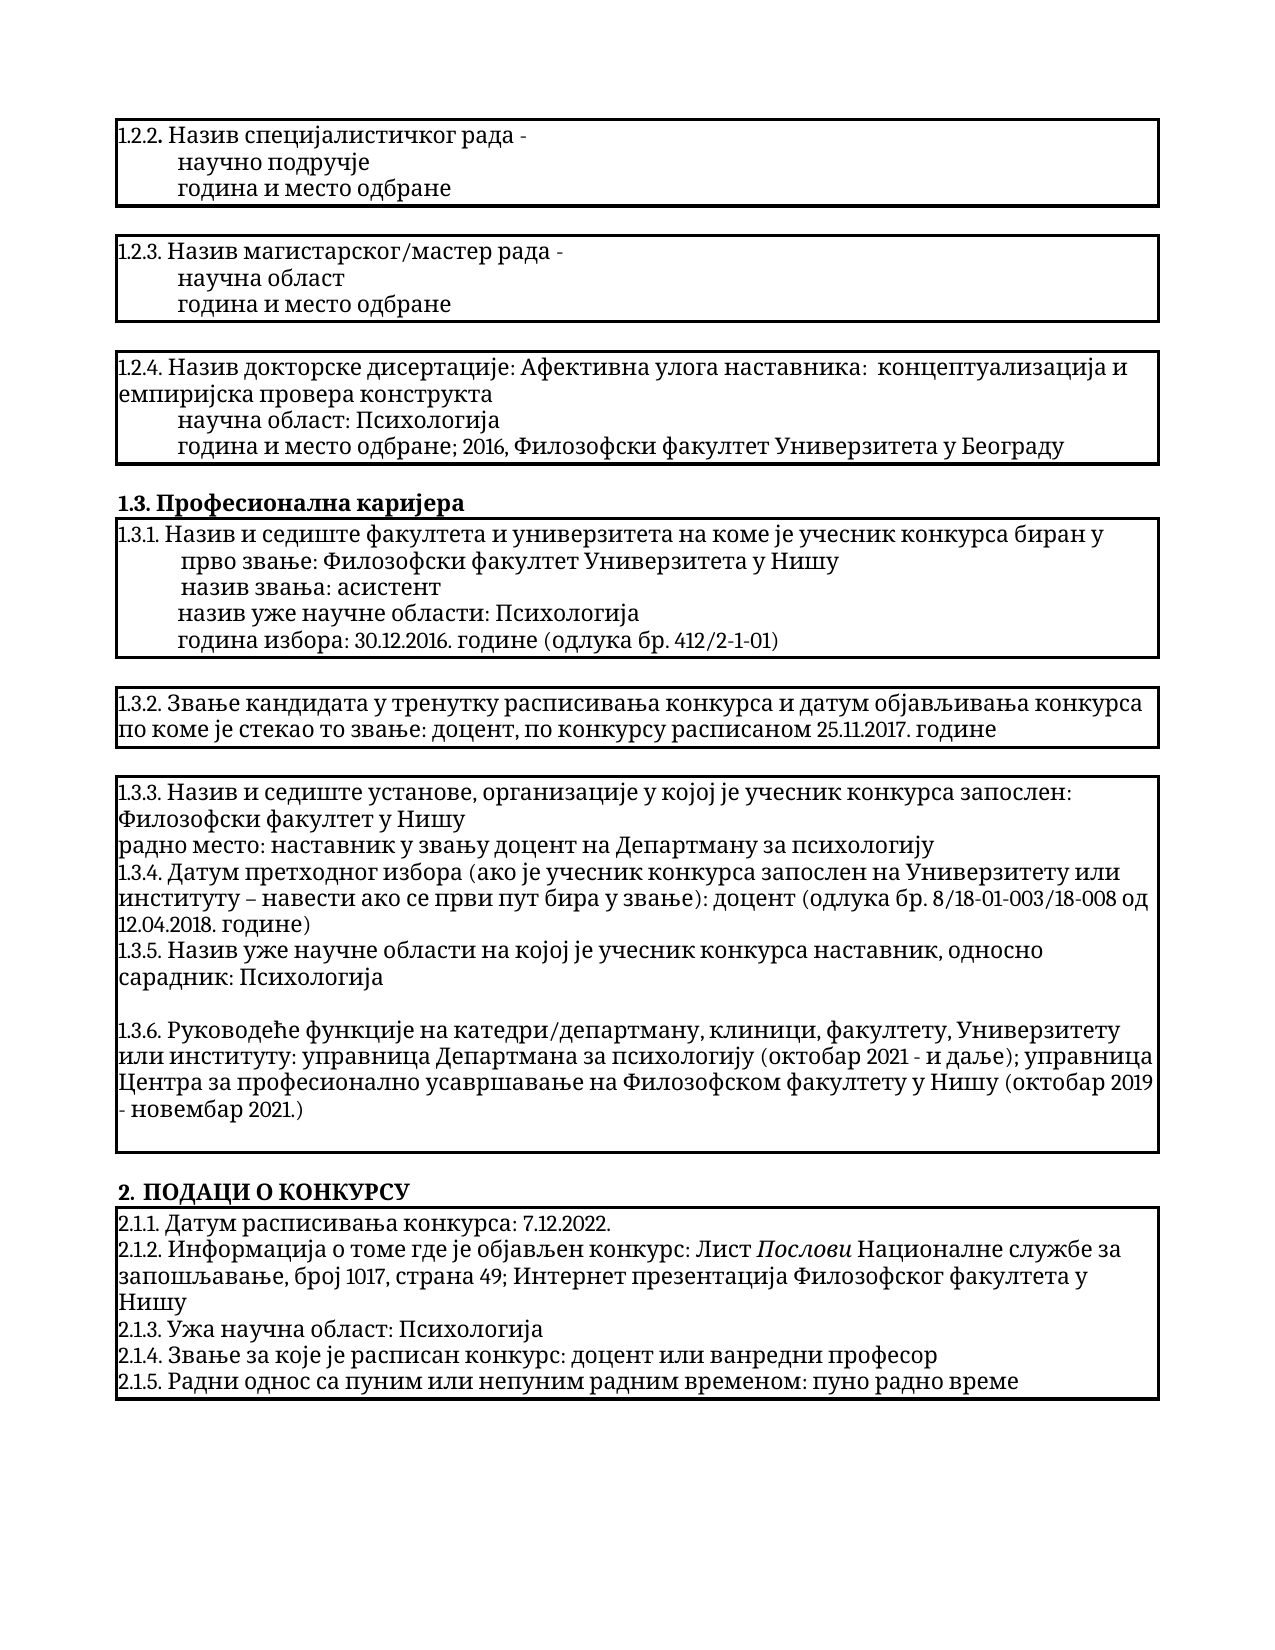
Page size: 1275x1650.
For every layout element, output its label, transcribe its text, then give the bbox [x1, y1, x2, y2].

text 1.3.2. Звање кандидата у тренутку расписивања конкурса и датум објављивања конкурса по коме је стекао то звање: доцент, по конкурсу расписаном 25.11.2017. године [118, 689, 1157, 746]
text 1.3.4. Датум претходног избора (ако је учесник конкурса запослен на Универзитету или институту – навести ако се први пут бира у звање): доцент (одлука бр. 8/18-01-003/18-008 од 12.04.2018. године) [118, 859, 1157, 938]
text научно подручје [118, 150, 1157, 171]
text година и место одбране [118, 171, 1157, 204]
text 2.1.2. Информација о томе где је објављен конкурс: Лист Послови Националне службе за запошљавање, број 1017, страна 49; Интернет презентација Филозофског факултета у Нишу [187, 1237, 1157, 1316]
text 1.3.6. Руководеће функције на катедри/департману, клиници, факултету, Универзитету или институту: управница Департмана за психологију (октобар 2021 - и даље); управница Центра за професионално усавршавање на Филозофском факултету у Нишу (октобар 2019 - новембар 2021.) [118, 1012, 1157, 1151]
text 2.1.4. Звање за које је расписан конкурс: доцент или ванредни професор [118, 1343, 1157, 1364]
text 1.2.3. Назив магистарског/мастер рада - [118, 237, 1157, 266]
text 1.3.3. Назив и седиште установе, организације у којој је учесник конкурса запослен: Филозофски факултет у Нишу [118, 778, 1157, 833]
text 1.3. Професионална каријера [118, 491, 1157, 517]
text 1.3.5. Назив уже научне области на којој је учесник конкурса наставник, односно сарадник: Психологија [118, 938, 1157, 1012]
text научна област [118, 266, 1157, 287]
text година и место одбране [118, 287, 1157, 320]
text научна област: Психологија [118, 408, 1157, 429]
text 1.3.1. Назив и седиште факултета и универзитета на коме је учесник конкурса биран у прво звање: Филозофски факултет Универзитета у Нишу назив звања: асистент [118, 520, 1157, 601]
text 1.2.4. Назив докторске дисертације: Афективна улога наставника: концептуализација и емпиријска провера конструкта [118, 353, 1157, 408]
text година избора: 30.12.2016. године (одлука бр. 412/2-1-01) [118, 622, 1157, 656]
text 2.1.5. Радни однос са пуним или непуним радним временом: пуно радно време [118, 1364, 1157, 1397]
text 1.2.2. Назив специјалистичког рада - [118, 121, 1157, 150]
text 2.1.2. Информација о томе где је објављен конкурс: Лист Послови Националне службе за запошљавање, број 1017, страна 49; Интернет презентација Филозофског факултета у Нишу [118, 1237, 857, 1264]
text 2.1.3. Ужа научна област: Психологија [118, 1316, 1157, 1343]
text назив уже научне области: Психологија [118, 601, 1157, 622]
text радно место: наставник у звању доцент на Департману за психологију [118, 833, 1157, 859]
text година и место одбране; 2016, Филозофски факултет Универзитета у Београду [118, 429, 1157, 462]
text 2. ПОДАЦИ О КОНКУРСУ [118, 1179, 1157, 1206]
text 2.1.1. Датум расписивања конкурса: 7.12.2022. [118, 1209, 1157, 1237]
